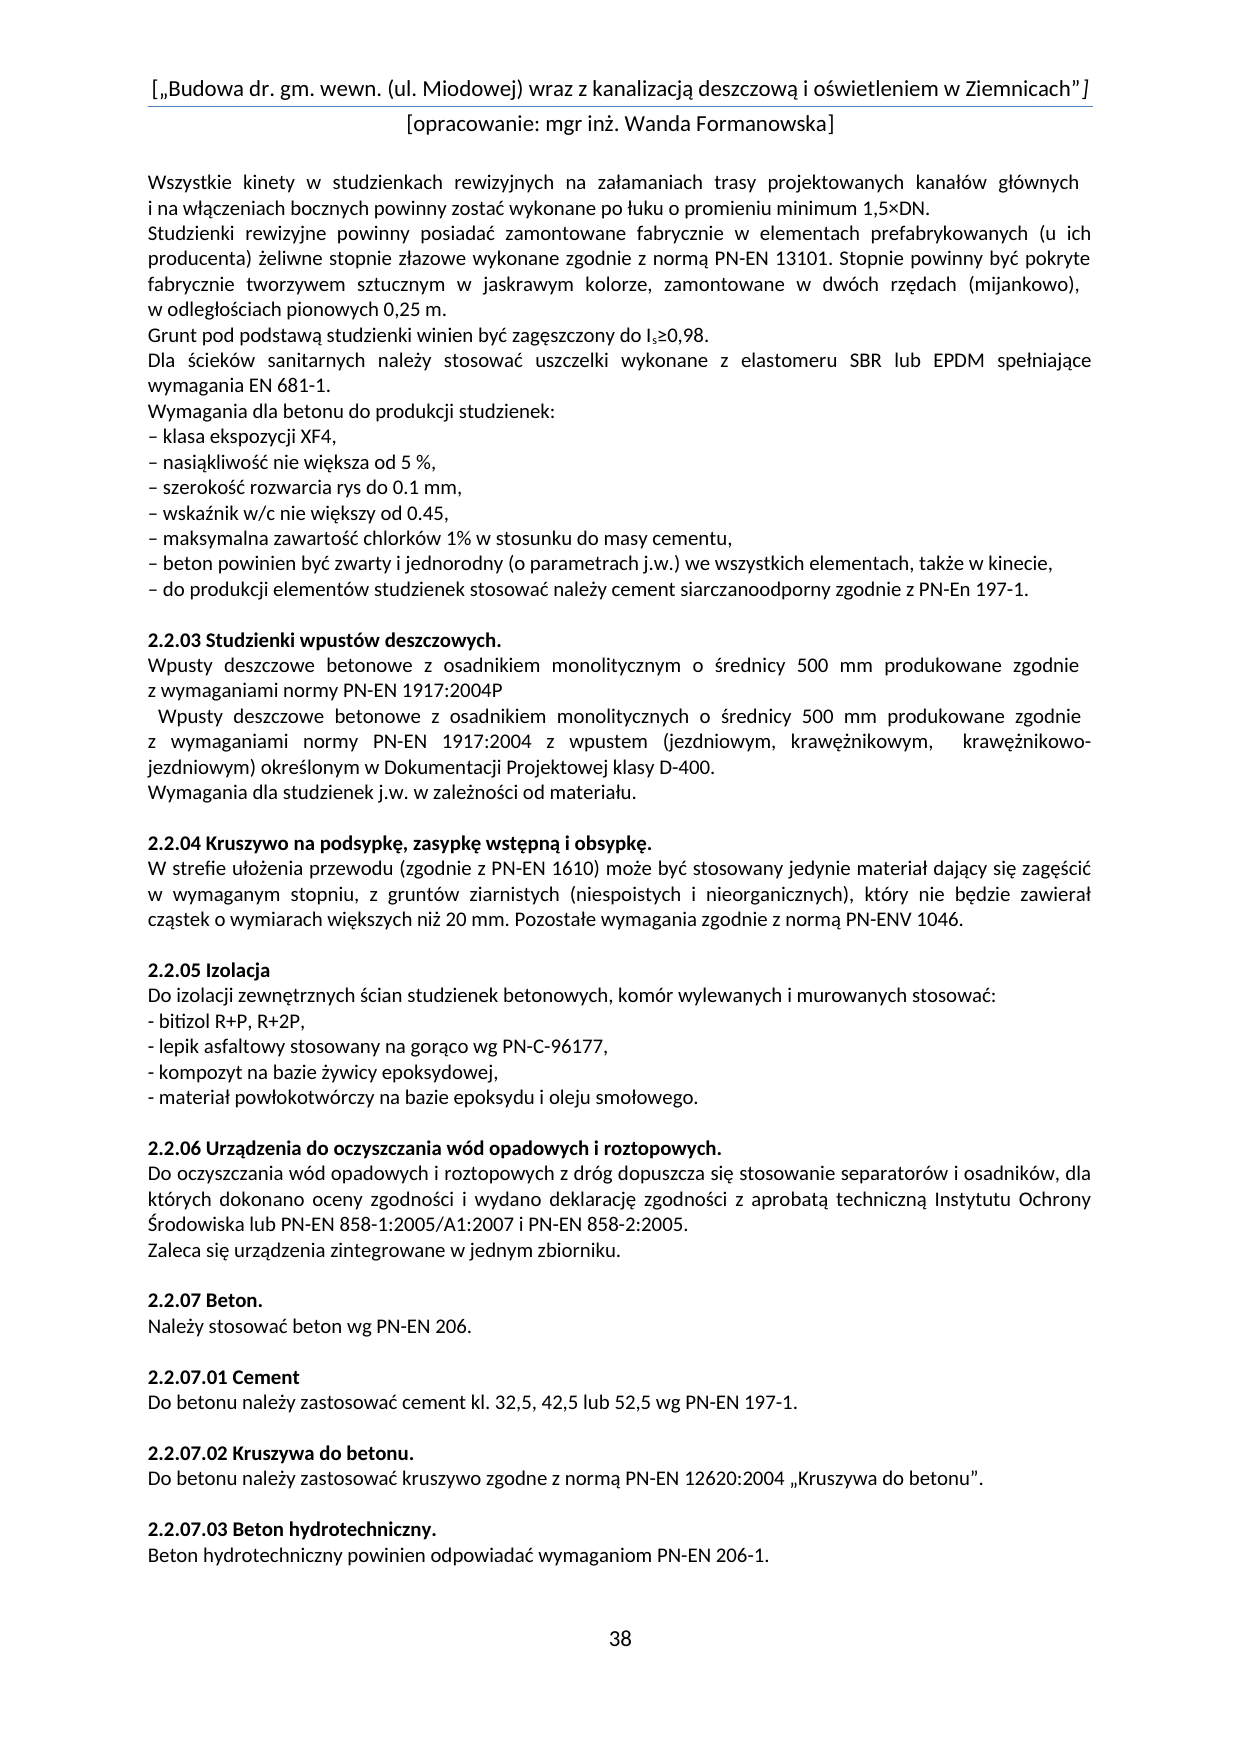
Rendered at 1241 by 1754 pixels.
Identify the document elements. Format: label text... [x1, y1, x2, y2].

text – szerokość rozwarcia rys do 0.1 mm, [148, 474, 1093, 500]
text 2.2.03 Studzienki wpustów deszczowych. [148, 627, 1093, 652]
list Należy stosować beton wg PN-EN 206. [148, 1313, 1093, 1338]
text Wymagania dla studzienek j.w. w zależności od materiału. [148, 779, 1093, 805]
text – klasa ekspozycji XF4, [148, 423, 1093, 449]
list - materiał powłokotwórczy na bazie epoksydu i oleju smołowego. [148, 1084, 1093, 1110]
text - kompozyt na bazie żywicy epoksydowej, [148, 1059, 1093, 1084]
list 2.2.07 Beton. [148, 1288, 1093, 1313]
text – nasiąkliwość nie większa od 5 %, [148, 449, 1093, 474]
text - lepik asfaltowy stosowany na gorąco wg PN-C-96177, [148, 1033, 1093, 1059]
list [148, 169, 1093, 220]
text – beton powinien być zwarty i jednorodny (o parametrach j.w.) we wszystkich elementach, także w kinecie, [148, 551, 1093, 576]
list Grunt pod podstawą studzienki winien być zagęszczony do Is≥0,98. [148, 322, 1093, 347]
text Do betonu należy zastosować kruszywo zgodne z normą PN-EN 12620:2004 „Kruszywa do betonu”. [148, 1466, 1093, 1491]
list 2.2.06 Urządzenia do oczyszczania wód opadowych i roztopowych. [148, 1135, 1093, 1161]
text Do oczyszczania wód opadowych i roztopowych z dróg dopuszcza się stosowanie separatorów i osadników, dla których dokonano oceny zgodności i wydano deklarację zgodności z aprobatą techniczną Instytutu Ochrony Środowiska lub PN-EN 858-1:2005/A1:2007 i PN-EN 858-2:2005. [148, 1161, 1093, 1237]
list 2.2.04 Kruszywo na podsypkę, zasypkę wstępną i obsypkę. [148, 830, 1093, 856]
text – wskaźnik w/c nie większy od 0.45, [148, 500, 1093, 525]
list 2.2.07.03 Beton hydrotechniczny. [148, 1516, 1093, 1542]
text Zaleca się urządzenia zintegrowane w jednym zbiorniku. [148, 1237, 1093, 1262]
list W strefie ułożenia przewodu (zgodnie z PN-EN 1610) może być stosowany jedynie materiał dający się zagęścić w wymaganym stopniu, z gruntów ziarnistych (niespoistych i nieorganicznych), który nie będzie zawierał cząstek o wymiarach większych niż 20 mm. Pozostałe wymagania zgodnie z normą PN-ENV 1046. [148, 856, 1093, 932]
list 2.2.07.01 Cement [148, 1364, 1093, 1389]
text – maksymalna zawartość chlorków 1% w stosunku do masy cementu, [148, 525, 1093, 551]
list Beton hydrotechniczny powinien odpowiadać wymaganiom PN-EN 206-1. [148, 1542, 1093, 1567]
list Studzienki rewizyjne powinny posiadać zamontowane fabrycznie w elementach prefabrykowanych (u ich producenta) żeliwne stopnie złazowe wykonane zgodnie z normą PN-EN 13101. Stopnie powinny być pokryte fabrycznie tworzywem sztucznym w jaskrawym kolorze, zamontowane w dwóch rzędach (mijankowo), w odległościach pionowych 0,25 m. [148, 220, 1093, 322]
list Do betonu należy zastosować cement kl. 32,5, 42,5 lub 52,5 wg PN-EN 197-1. [148, 1389, 1093, 1415]
text - bitizol R+P, R+2P, [148, 1008, 1093, 1033]
list Dla ścieków sanitarnych należy stosować uszczelki wykonane z elastomeru SBR lub EPDM spełniające wymagania EN 681-1. [148, 347, 1093, 398]
list 2.2.07.02 Kruszywa do betonu. [148, 1440, 1093, 1466]
text Wpusty deszczowe betonowe z osadnikiem monolitycznych o średnicy 500 mm produkowane zgodnie z wymaganiami normy PN-EN 1917:2004 z wpustem (jezdniowym, krawężnikowym, krawężnikowo-jezdniowym) określonym w Dokumentacji Projektowej klasy D-400. [148, 703, 1093, 779]
text Wymagania dla betonu do produkcji studzienek: [148, 398, 1093, 423]
list 2.2.05 Izolacja [148, 957, 1093, 983]
text Do izolacji zewnętrznych ścian studzienek betonowych, komór wylewanych i murowanych stosować: [148, 983, 1093, 1008]
text Wpusty deszczowe betonowe z osadnikiem monolitycznym o średnicy 500 mm produkowane zgodnie z wymaganiami normy PN-EN 1917:2004P [148, 652, 1093, 703]
text – do produkcji elementów studzienek stosować należy cement siarczanoodporny zgodnie z PN-En 197-1. [148, 576, 1093, 601]
